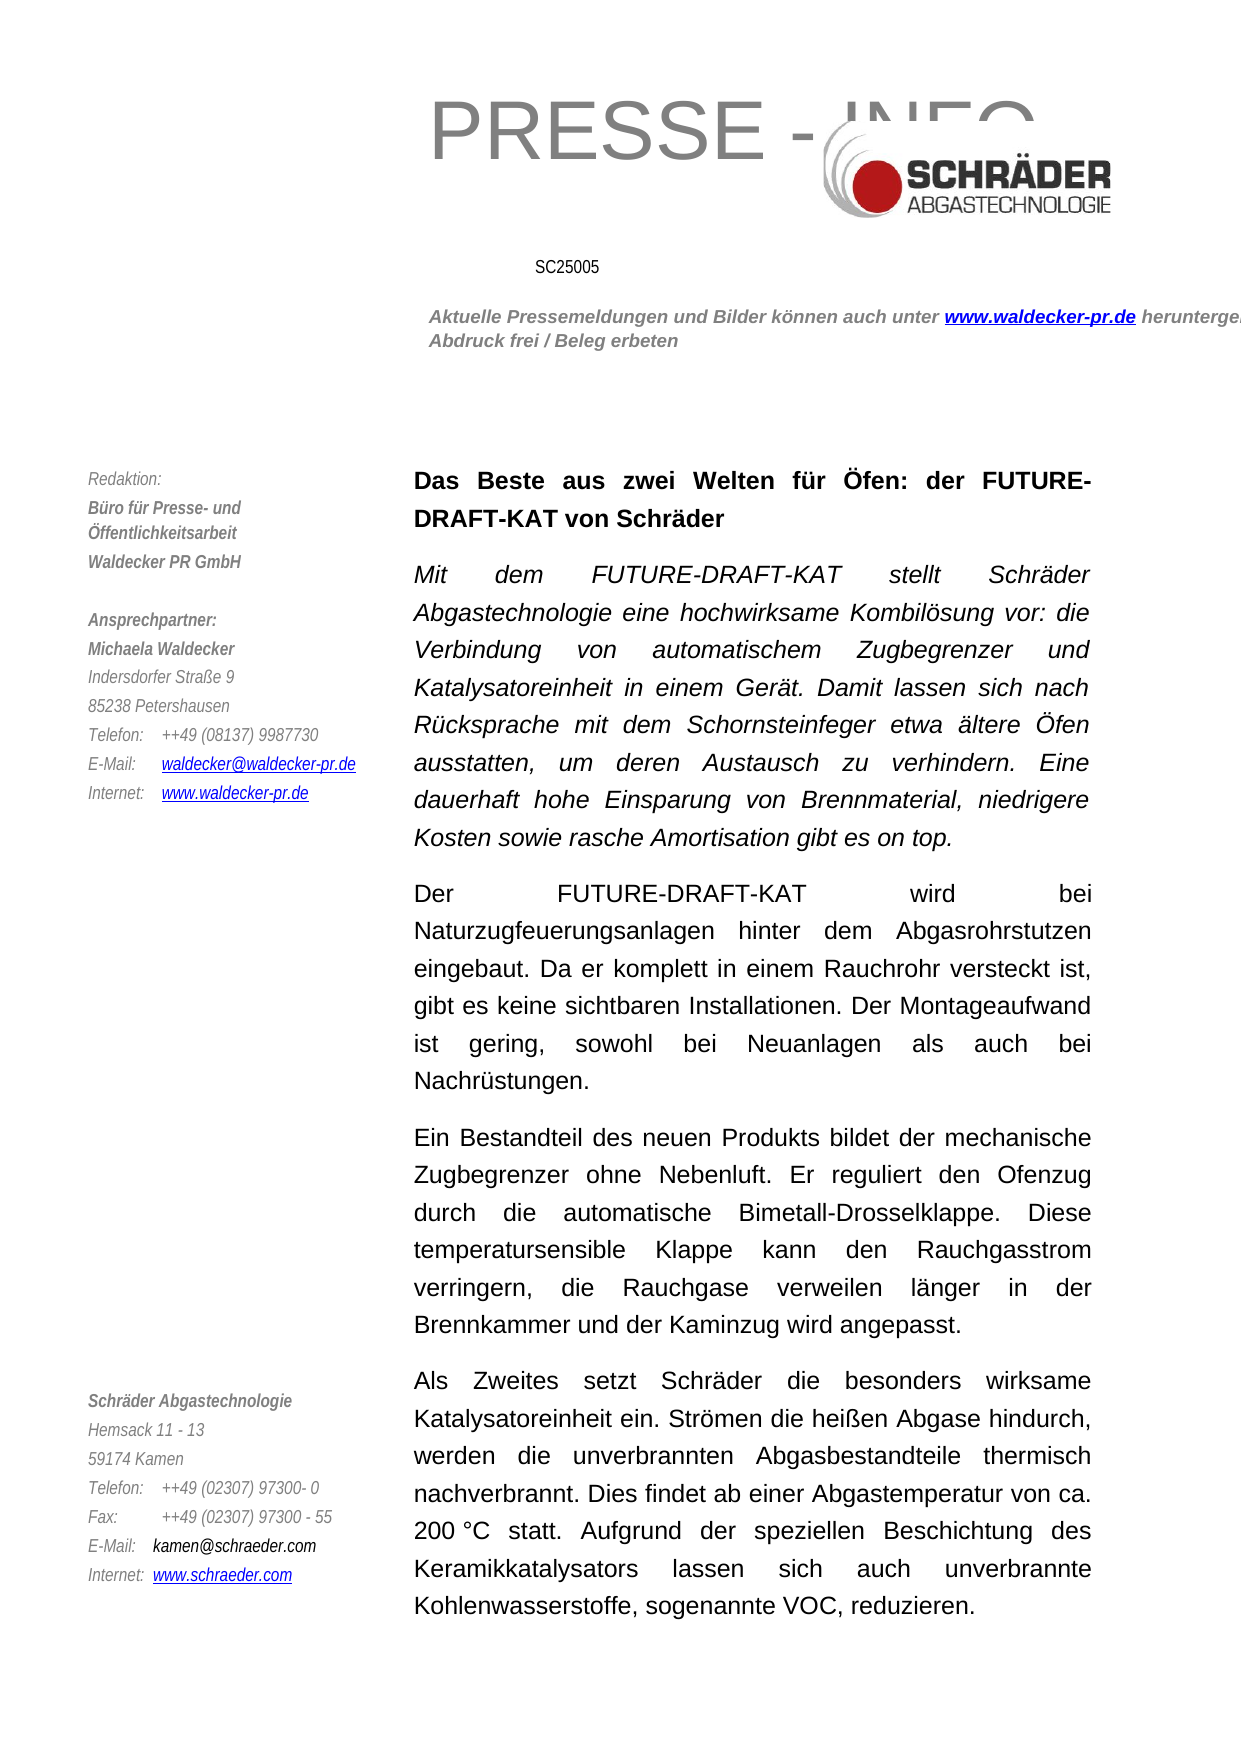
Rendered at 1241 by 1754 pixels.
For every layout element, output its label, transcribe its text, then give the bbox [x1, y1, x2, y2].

text Mit dem FUTURE-DRAFT-KAT stellt Schräder Abgastechnologie eine hochwirksame Kombilösung vor: die Verbindung von automatischem Zugbegrenzer und Katalysatoreinheit in einem Gerät. Damit lassen sich nach Rücksprache mit dem Schornsteinfeger etwa ältere Öfen ausstatten, um deren Austausch zu verhindern. Eine dauerhaft hohe Einsparung von Brennmaterial, niedrigere Kosten sowie rasche Amortisation gibt es on top. [413, 553, 1093, 853]
text Ein Bestandteil des neuen Produkts bildet der mechanische Zugbegrenzer ohne Nebenluft. Er reguliert den Ofenzug durch die automatische Bimetall-Drosselklappe. Diese temperatursensible Klappe kann den Rauchgasstrom verringern, die Rauchgase verweilen länger in der Brennkammer und der Kaminzug wird angepasst. [413, 1116, 1093, 1341]
picture [822, 120, 1111, 218]
text Das Beste aus zwei Welten für Öfen: der FUTURE-DRAFT-KAT von Schräder [413, 460, 1093, 535]
text Der FUTURE-DRAFT-KAT wird bei Naturzugfeuerungsanlagen hinter dem Abgasrohrstutzen eingebaut. Da er komplett in einem Rauchrohr versteckt ist, gibt es keine sichtbaren Installationen. Der Montageaufwand ist gering, sowohl bei Neuanlagen als auch bei Nachrüstungen. [413, 872, 1093, 1097]
text Als Zweites setzt Schräder die besonders wirksame Katalysatoreinheit ein. Strömen die heißen Abgase hindurch, werden die unverbrannten Abgasbestandteile thermisch nachverbrannt. Dies findet ab einer Abgastemperatur von ca. 200 °C statt. Aufgrund der speziellen Beschichtung des Keramikkatalysators lassen sich auch unverbrannte Kohlenwasserstoffe, sogenannte VOC, reduzieren. [413, 1360, 1093, 1622]
